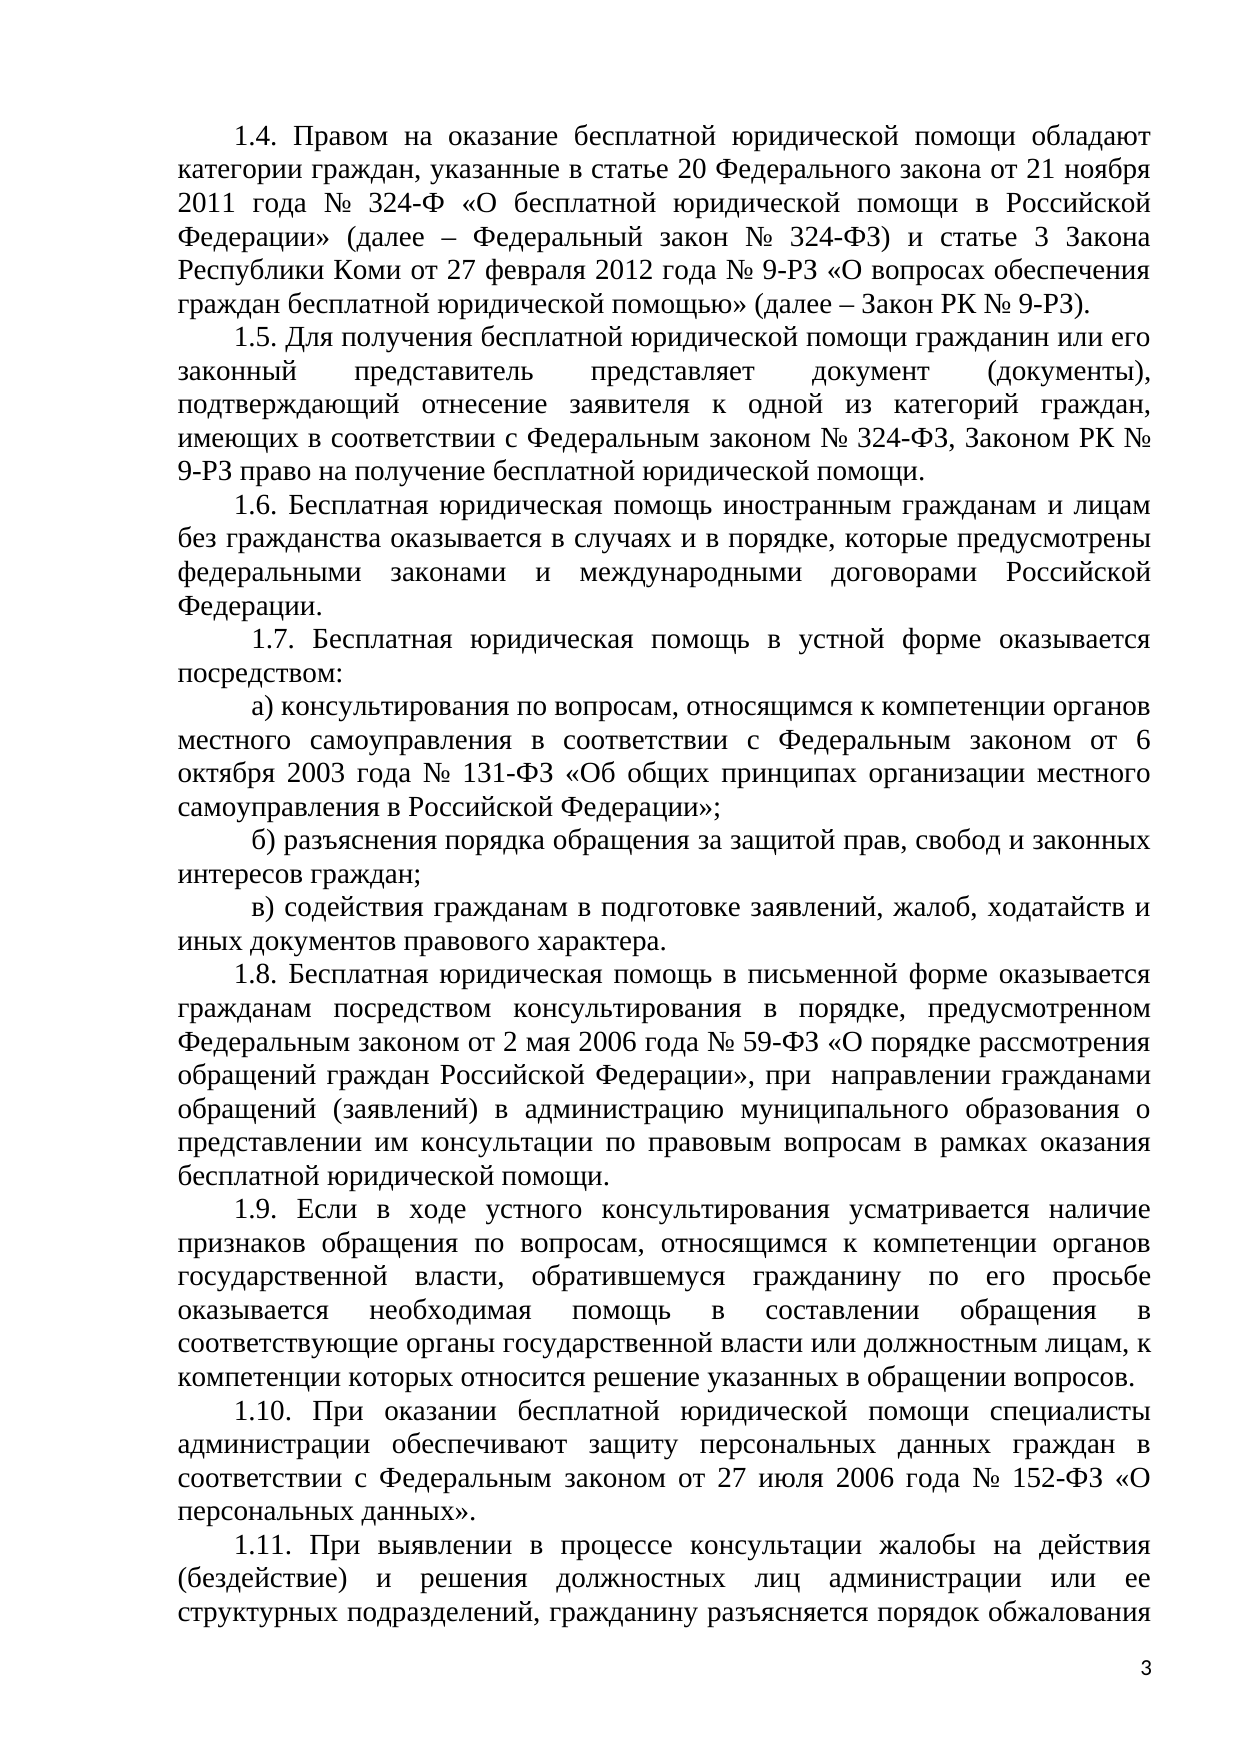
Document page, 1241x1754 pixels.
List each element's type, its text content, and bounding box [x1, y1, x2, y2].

text 1.10. При оказании бесплатной юридической помощи специалисты администрации обеспечивают защиту персональных данных граждан в соответствии с Федеральным законом от 27 июля 2006 года № 152-ФЗ «О персональных данных». [177, 1393, 1152, 1527]
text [177, 1527, 1152, 1627]
text 1.6. Бесплатная юридическая помощь иностранным гражданам и лицам без гражданства оказывается в случаях и в порядке, которые предусмотрены федеральными законами и международными договорами Российской Федерации. [177, 487, 1152, 621]
text 1.7. Бесплатная юридическая помощь в устной форме оказывается посредством: [177, 621, 1152, 688]
text 1.9. Если в ходе устного консультирования усматривается наличие признаков обращения по вопросам, относящимся к компетенции органов государственной власти, обратившемуся гражданину по его просьбе оказывается необходимая помощь в составлении обращения в соответствующие органы государственной власти или должностным лицам, к компетенции которых относится решение указанных в обращении вопросов. [177, 1191, 1152, 1393]
text 1.5. Для получения бесплатной юридической помощи гражданин или его законный представитель представляет документ (документы), подтверждающий отнесение заявителя к одной из категорий граждан, имеющих в соответствии с Федеральным законом № 324-ФЗ, Законом РК № 9-РЗ право на получение бесплатной юридической помощи. [177, 319, 1152, 487]
text 1.8. Бесплатная юридическая помощь в письменной форме оказывается гражданам посредством консультирования в порядке, предусмотренном Федеральным законом от 2 мая 2006 года № 59-ФЗ «О порядке рассмотрения обращений граждан Российской Федерации», при направлении гражданами обращений (заявлений) в администрацию муниципального образования о представлении им консультации по правовым вопросам в рамках оказания бесплатной юридической помощи. [177, 957, 1152, 1191]
text б) разъяснения порядка обращения за защитой прав, свобод и законных интересов граждан; [177, 822, 1152, 889]
text в) содействия гражданам в подготовке заявлений, жалоб, ходатайств и иных документов правового характера. [177, 889, 1152, 957]
text 1.4. Правом на оказание бесплатной юридической помощи обладают категории граждан, указанные в статье 20 Федерального закона от 21 ноября 2011 года № 324-Ф «О бесплатной юридической помощи в Российской Федерации» (далее – Федеральный закон № 324-ФЗ) и статье 3 Закона Республики Коми от 27 февраля 2012 года № 9-РЗ «О вопросах обеспечения граждан бесплатной юридической помощью» (далее – Закон РК № 9-РЗ). [177, 118, 1152, 319]
text а) консультирования по вопросам, относящимся к компетенции органов местного самоуправления в соответствии с Федеральным законом от 6 октября 2003 года № 131-ФЗ «Об общих принципах организации местного самоуправления в Российской Федерации»; [177, 688, 1152, 822]
